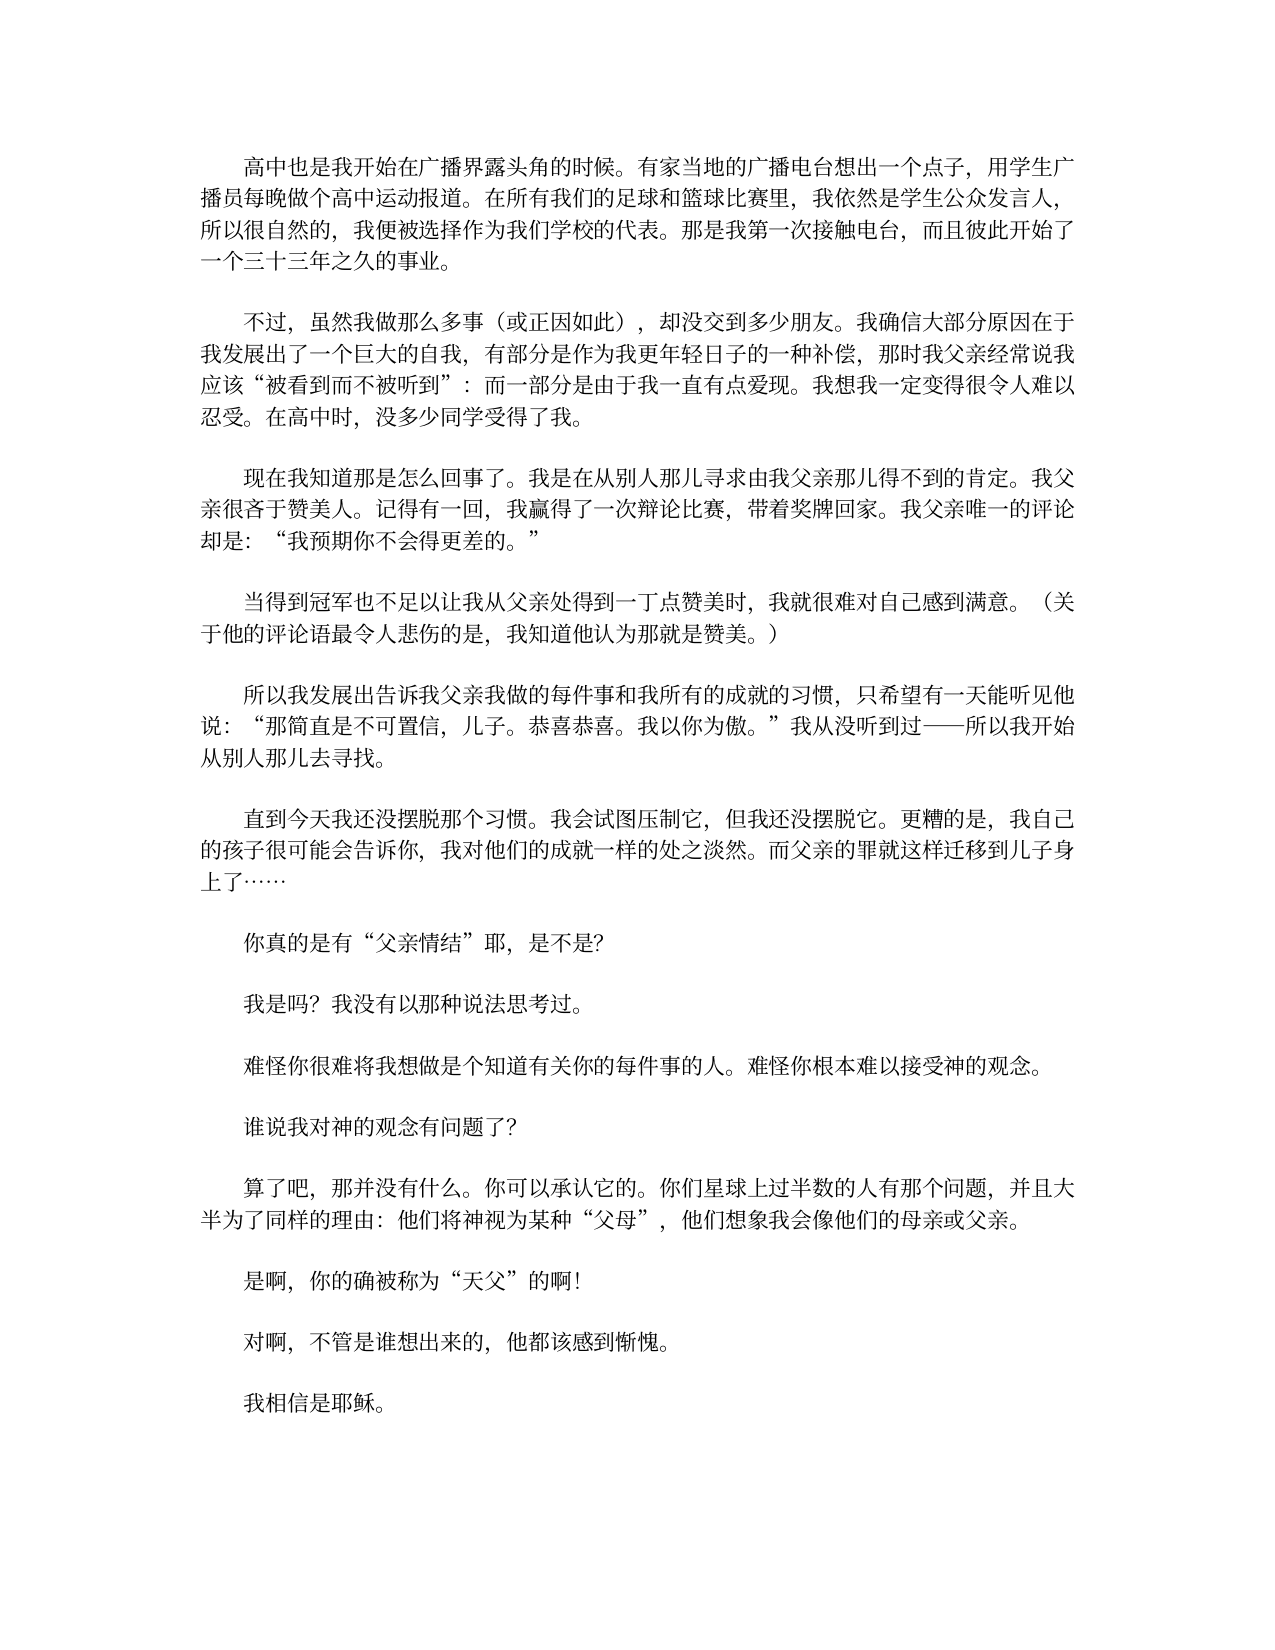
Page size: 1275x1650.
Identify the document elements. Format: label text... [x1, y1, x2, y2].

text 所以我发展出告诉我父亲我做的每件事和我所有的成就的习惯，只希望有一天能听见他说：“那简直是不可置信，儿子。恭喜恭喜。我以你为傲。”我从没听到过——所以我开始从别人那儿去寻找。 [200, 678, 1075, 772]
text 算了吧，那并没有什么。你可以承认它的。你们星球上过半数的人有那个问题，并且大半为了同样的理由：他们将神视为某种“父母”，他们想象我会像他们的母亲或父亲。 [200, 1171, 1075, 1234]
text 直到今天我还没摆脱那个习惯。我会试图压制它，但我还没摆脱它。更糟的是，我自己的孩子很可能会告诉你，我对他们的成就一样的处之淡然。而父亲的罪就这样迁移到儿子身上了…… [200, 802, 1075, 897]
text 我相信是耶稣。 [200, 1387, 1075, 1418]
text 难怪你很难将我想做是个知道有关你的每件事的人。难怪你根本难以接受神的观念。 [200, 1049, 1075, 1080]
text 谁说我对神的观念有问题了？ [200, 1110, 1075, 1142]
text 高中也是我开始在广播界露头角的时候。有家当地的广播电台想出一个点子，用学生广播员每晚做个高中运动报道。在所有我们的足球和篮球比赛里，我依然是学生公众发言人，所以很自然的，我便被选择作为我们学校的代表。那是我第一次接触电台，而且彼此开始了一个三十三年之久的事业。 [200, 150, 1075, 276]
text 现在我知道那是怎么回事了。我是在从别人那儿寻求由我父亲那儿得不到的肯定。我父亲很吝于赞美人。记得有一回，我赢得了一次辩论比赛，带着奖牌回家。我父亲唯一的评论却是：“我预期你不会得更差的。” [200, 461, 1075, 556]
text 我是吗？我没有以那种说法思考过。 [200, 988, 1075, 1019]
text 是啊，你的确被称为“天父”的啊！ [200, 1264, 1075, 1296]
text 对啊，不管是谁想出来的，他都该感到惭愧。 [200, 1325, 1075, 1357]
text 不过，虽然我做那么多事（或正因如此），却没交到多少朋友。我确信大部分原因在于我发展出了一个巨大的自我，有部分是作为我更年轻日子的一种补偿，那时我父亲经常说我应该“被看到而不被听到”：而一部分是由于我一直有点爱现。我想我一定变得很令人难以忍受。在高中时，没多少同学受得了我。 [200, 306, 1075, 431]
text 当得到冠军也不足以让我从父亲处得到一丁点赞美时，我就很难对自己感到满意。（关于他的评论语最令人悲伤的是，我知道他认为那就是赞美。） [200, 585, 1075, 648]
text 你真的是有“父亲情结”耶，是不是？ [200, 926, 1075, 958]
